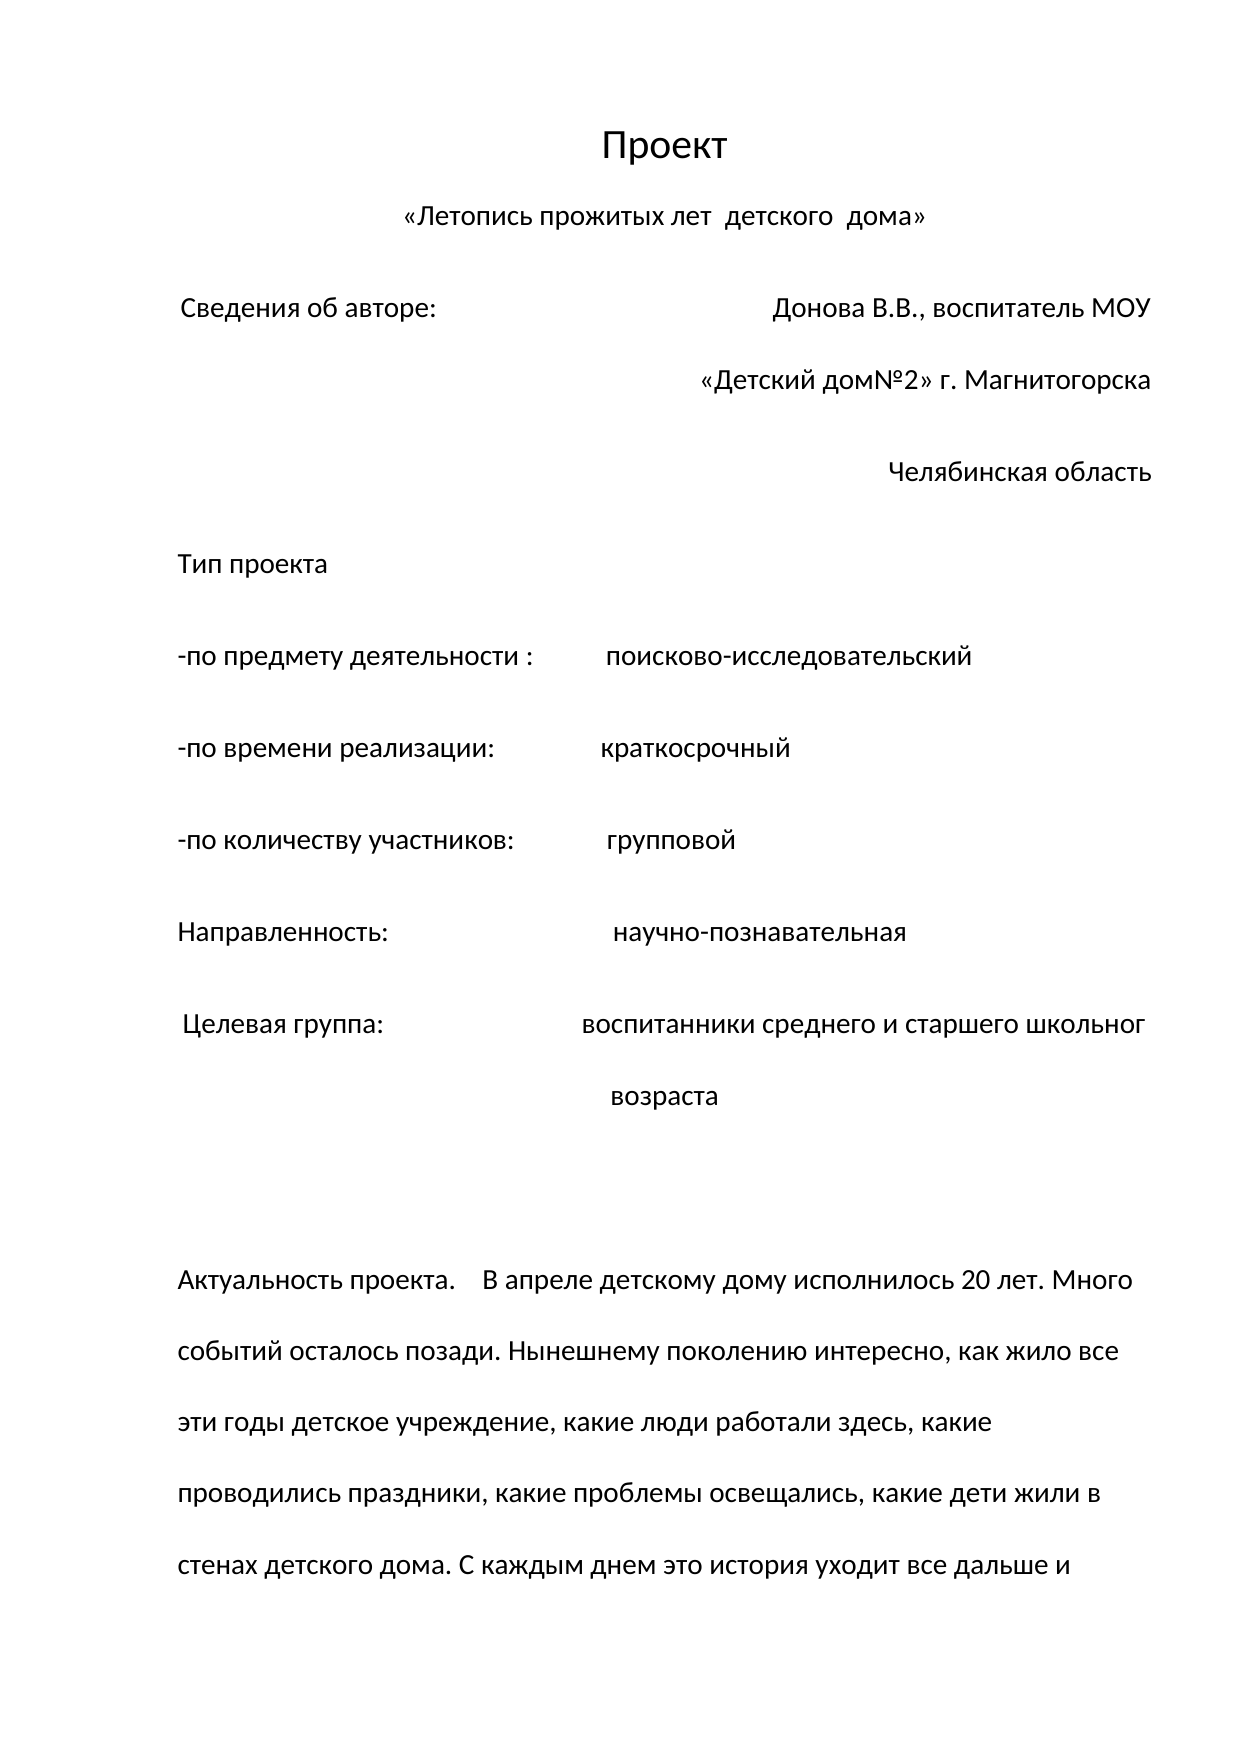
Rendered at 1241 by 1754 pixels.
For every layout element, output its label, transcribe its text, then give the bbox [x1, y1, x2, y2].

text Сведения об авторе: Донова В.В., воспитатель МОУ «Детский дом№2» г. Магнитогорска [177, 289, 1152, 396]
text Челябинская область [177, 453, 1152, 488]
text «Летопись прожитых лет детского дома» [177, 197, 1152, 233]
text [177, 1261, 1152, 1581]
text Направленность: научно-познавательная [177, 913, 1152, 949]
text -по количеству участников: групповой [177, 821, 1152, 857]
text -по времени реализации: краткосрочный [177, 729, 1152, 765]
text Тип проекта [177, 545, 1152, 581]
text -по предмету деятельности : поисково-исследовательский [177, 637, 1152, 673]
text Проект [177, 118, 1152, 169]
text Целевая группа: воспитанники среднего и старшего школьног возраста [177, 1005, 1152, 1112]
